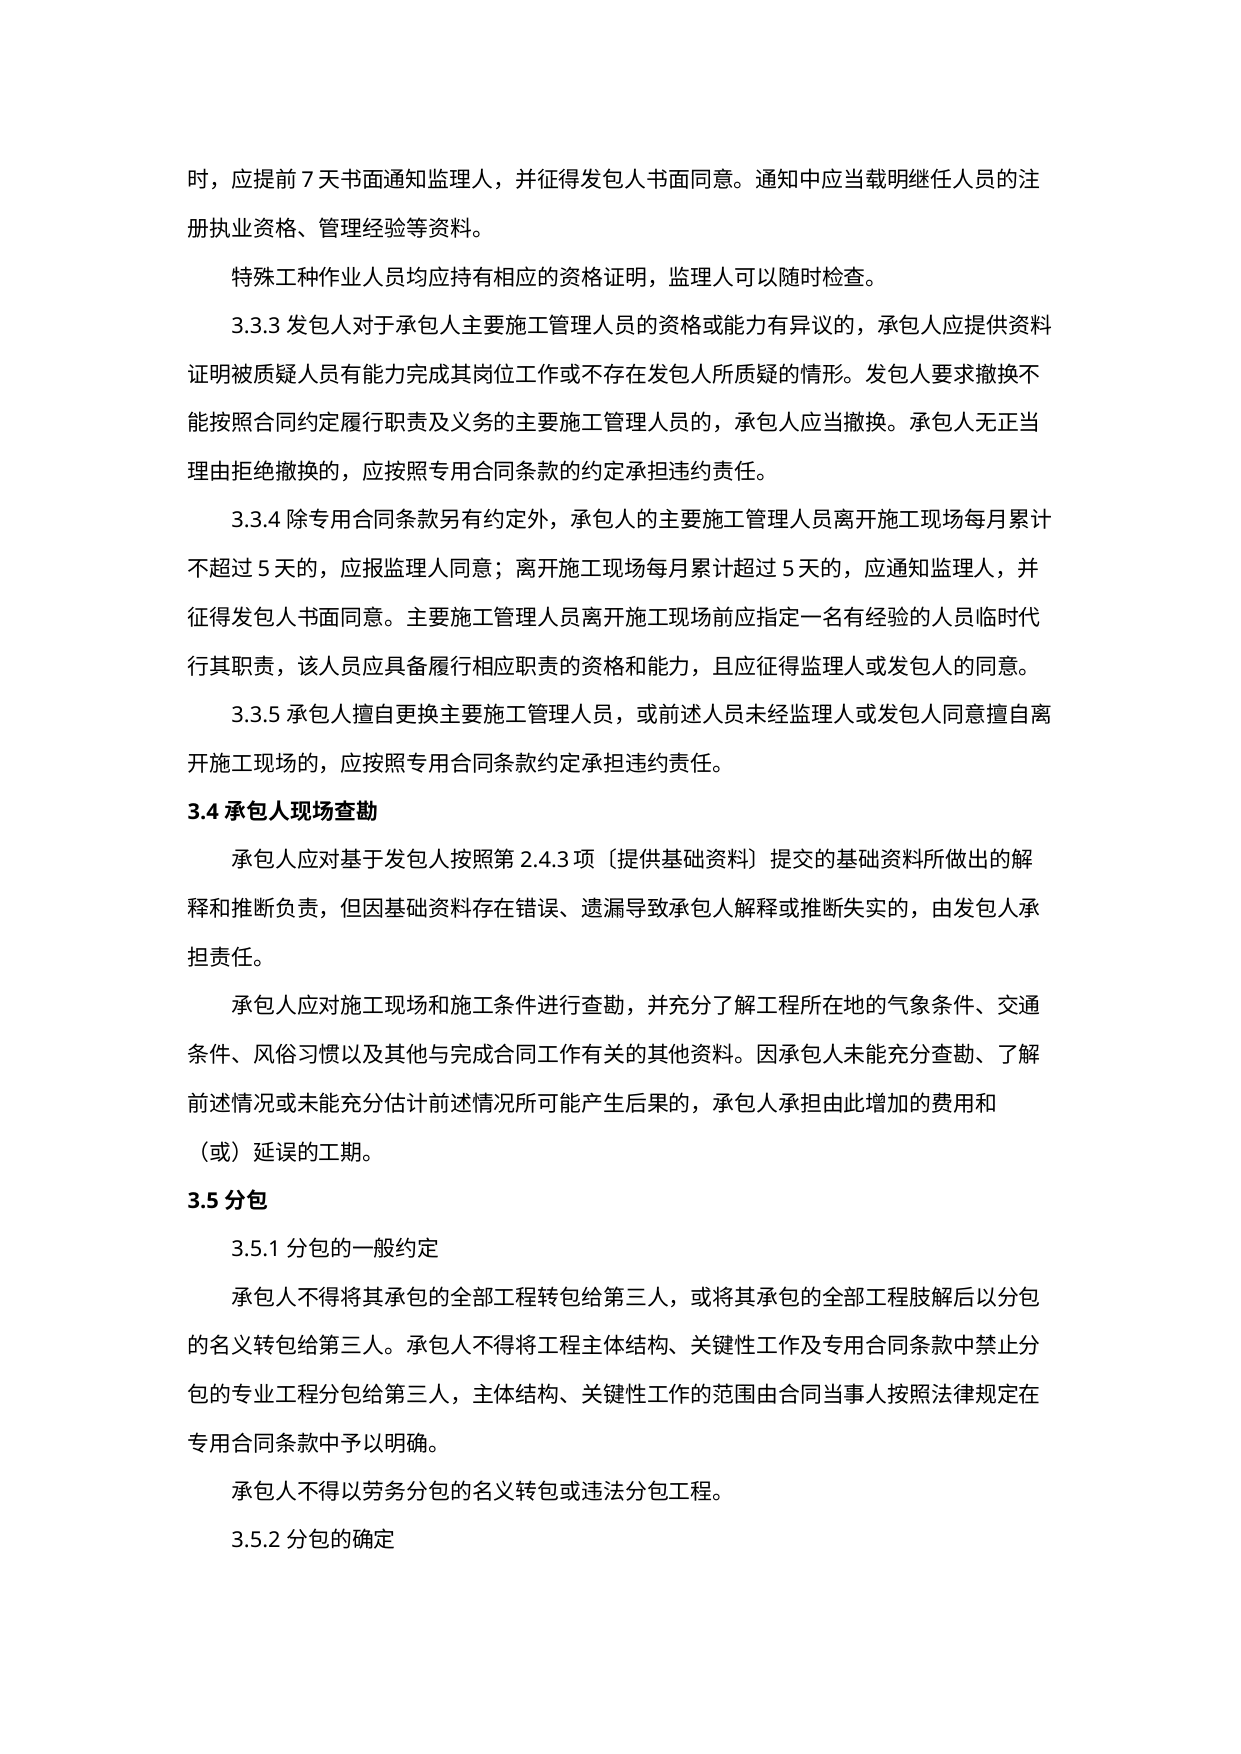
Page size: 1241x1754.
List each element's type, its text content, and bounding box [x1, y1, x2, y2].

text 3.3.4 除专用合同条款另有约定外，承包人的主要施工管理人员离开施工现场每月累计不超过5天的，应报监理人同意；离开施工现场每月累计超过5天的，应通知监理人，并征得发包人书面同意。主要施工管理人员离开施工现场前应指定一名有经验的人员临时代行其职责，该人员应具备履行相应职责的资格和能力，且应征得监理人或发包人的同意。 [187, 502, 1053, 681]
text 承包人不得将其承包的全部工程转包给第三人，或将其承包的全部工程肢解后以分包的名义转包给第三人。承包人不得将工程主体结构、关键性工作及专用合同条款中禁止分包的专业工程分包给第三人，主体结构、关键性工作的范围由合同当事人按照法律规定在专用合同条款中予以明确。 [187, 1279, 1053, 1458]
text 3.5.1 分包的一般约定 [187, 1231, 1053, 1263]
text 3.5 分包 [187, 1182, 1053, 1215]
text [187, 162, 1053, 243]
text 承包人应对基于发包人按照第2.4.3项〔提供基础资料〕提交的基础资料所做出的解释和推断负责，但因基础资料存在错误、遗漏导致承包人解释或推断失实的，由发包人承担责任。 [187, 842, 1053, 972]
text 3.3.3 发包人对于承包人主要施工管理人员的资格或能力有异议的，承包人应提供资料证明被质疑人员有能力完成其岗位工作或不存在发包人所质疑的情形。发包人要求撤换不能按照合同约定履行职责及义务的主要施工管理人员的，承包人应当撤换。承包人无正当理由拒绝撤换的，应按照专用合同条款的约定承担违约责任。 [187, 307, 1053, 486]
text 3.4 承包人现场查勘 [187, 794, 1053, 826]
text 3.3.5 承包人擅自更换主要施工管理人员，或前述人员未经监理人或发包人同意擅自离开施工现场的，应按照专用合同条款约定承担违约责任。 [187, 697, 1053, 778]
text 承包人应对施工现场和施工条件进行查勘，并充分了解工程所在地的气象条件、交通条件、风俗习惯以及其他与完成合同工作有关的其他资料。因承包人未能充分查勘、了解前述情况或未能充分估计前述情况所可能产生后果的，承包人承担由此增加的费用和（或）延误的工期。 [187, 988, 1053, 1167]
text 承包人不得以劳务分包的名义转包或违法分包工程。 [187, 1474, 1053, 1506]
text 特殊工种作业人员均应持有相应的资格证明，监理人可以随时检查。 [187, 259, 1053, 292]
text 3.5.2 分包的确定 [187, 1522, 1053, 1554]
